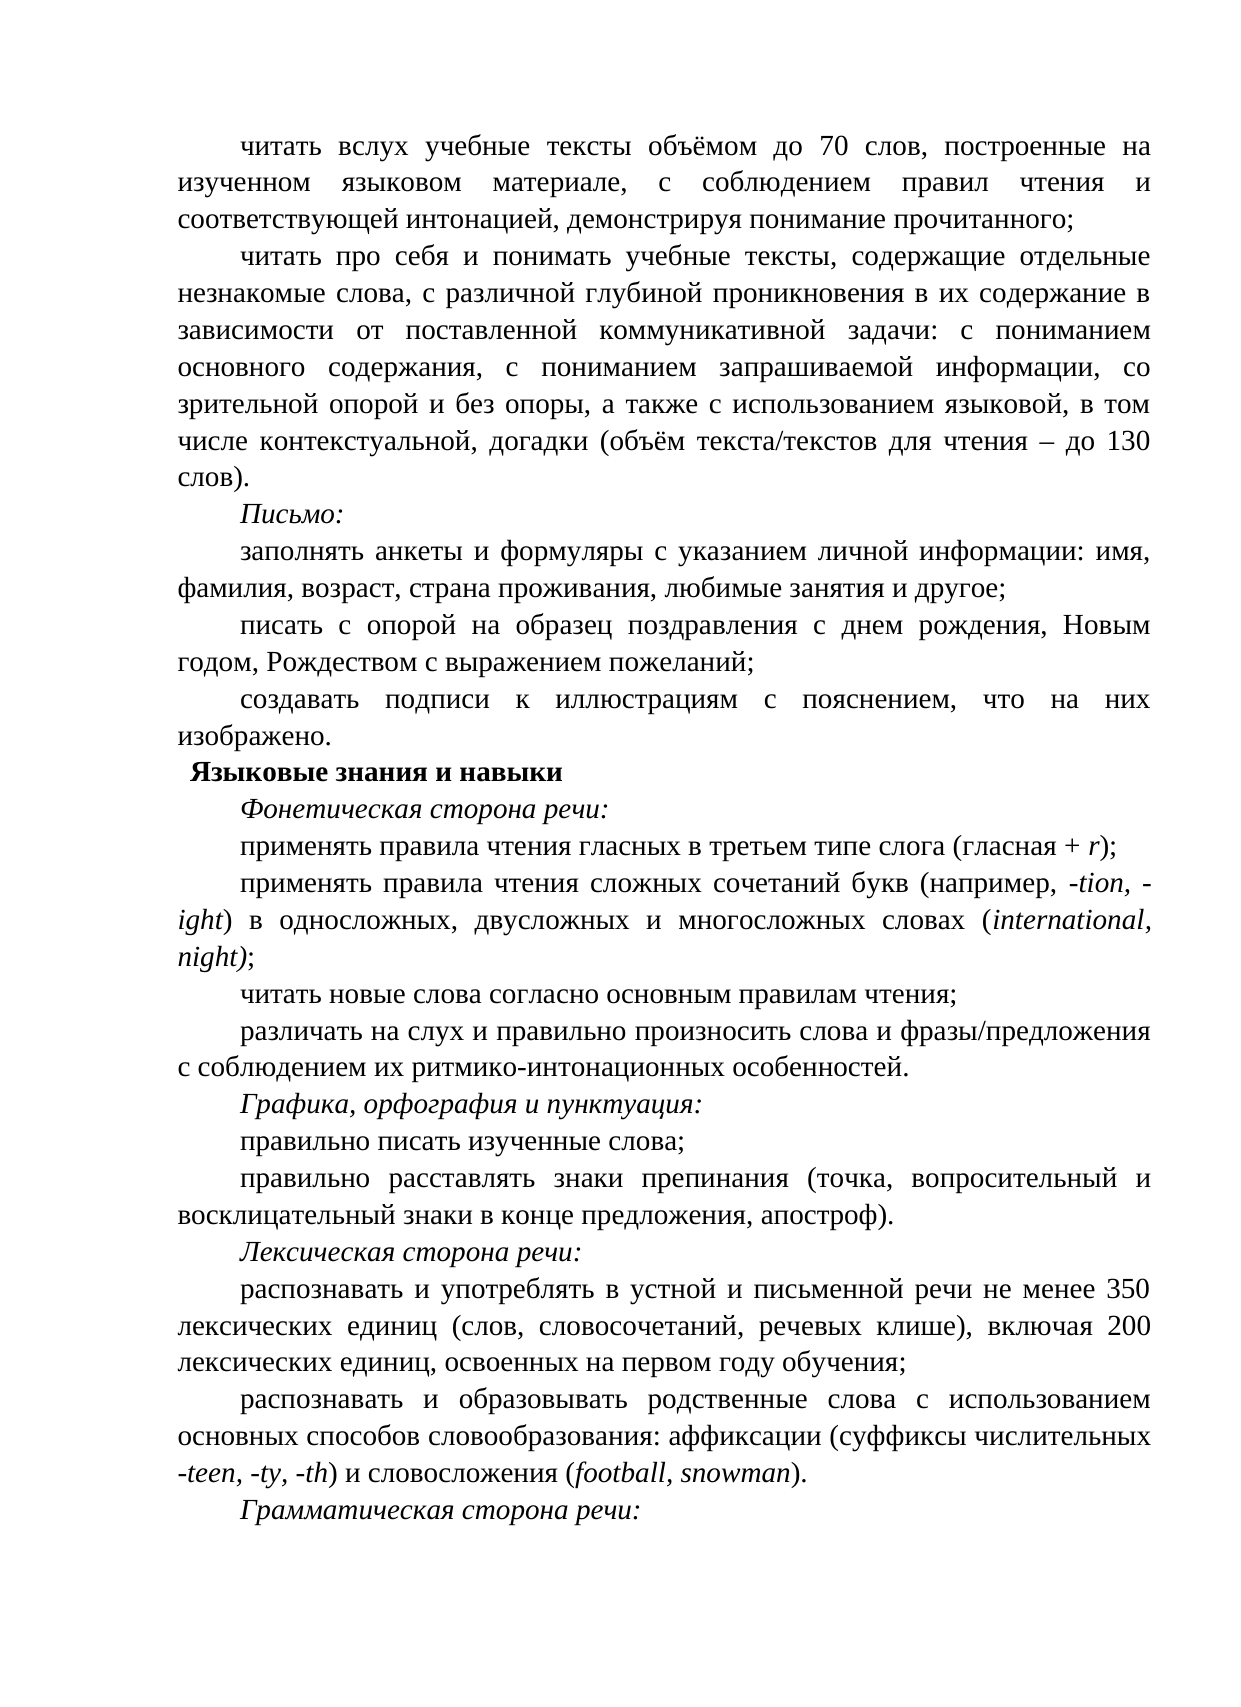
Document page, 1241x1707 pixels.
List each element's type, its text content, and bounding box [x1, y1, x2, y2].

text распознавать и употреблять в устной и письменной речи не менее 350 лексических единиц (слов, словосочетаний, речевых клише), включая 200 лексических единиц, освоенных на первом году обучения; [177, 1271, 1152, 1378]
text Графика, орфография и пунктуация: [177, 1086, 1152, 1120]
text различать на слух и правильно произносить слова и фразы/предложения с соблюдением их ритмико-интонационных особенностей. [177, 1013, 1152, 1083]
text читать про себя и понимать учебные тексты, содержащие отдельные незнакомые слова, с различной глубиной проникновения в их содержание в зависимости от поставленной коммуникативной задачи: с пониманием основного содержания, с пониманием запрашиваемой информации, со зрительной опорой и без опоры, а также с использованием языковой, в том числе контекстуальной, догадки (объём текста/текстов для чтения – до 130 слов). [177, 238, 1152, 493]
text Письмо: [177, 496, 1152, 530]
text правильно расставлять знаки препинания (точка, вопросительный и восклицательный знаки в конце предложения, апостроф). [177, 1160, 1152, 1231]
text применять правила чтения гласных в третьем типе слога (гласная + r); [177, 828, 1152, 862]
text заполнять анкеты и формуляры с указанием личной информации: имя, фамилия, возраст, страна проживания, любимые занятия и другое; [177, 533, 1152, 604]
text Грамматическая сторона речи: [177, 1492, 1152, 1526]
text читать новые слова согласно основным правилам чтения; [177, 976, 1152, 1009]
text создавать подписи к иллюстрациям с пояснением, что на них изображено. [177, 681, 1152, 751]
text распознавать и образовывать родственные слова с использованием основных способов словообразования: аффиксации (суффиксы числительных -teen, -ty, -th) и словосложения (football, snowman). [177, 1381, 1152, 1489]
text Языковые знания и навыки [190, 754, 1152, 788]
text Фонетическая сторона речи: [177, 791, 1152, 825]
text применять правила чтения сложных сочетаний букв (например, -tion, -ight) в односложных, двусложных и многосложных словах (international, night); [177, 865, 1152, 972]
text писать с опорой на образец поздравления с днем рождения, Новым годом, Рождеством с выражением пожеланий; [177, 607, 1152, 677]
text правильно писать изученные слова; [177, 1123, 1152, 1157]
text читать вслух учебные тексты объёмом до 70 слов, построенные на изученном языковом материале, с соблюдением правил чтения и соответствующей интонацией, демонстрируя понимание прочитанного; [177, 128, 1152, 235]
text Лексическая сторона речи: [177, 1234, 1152, 1267]
